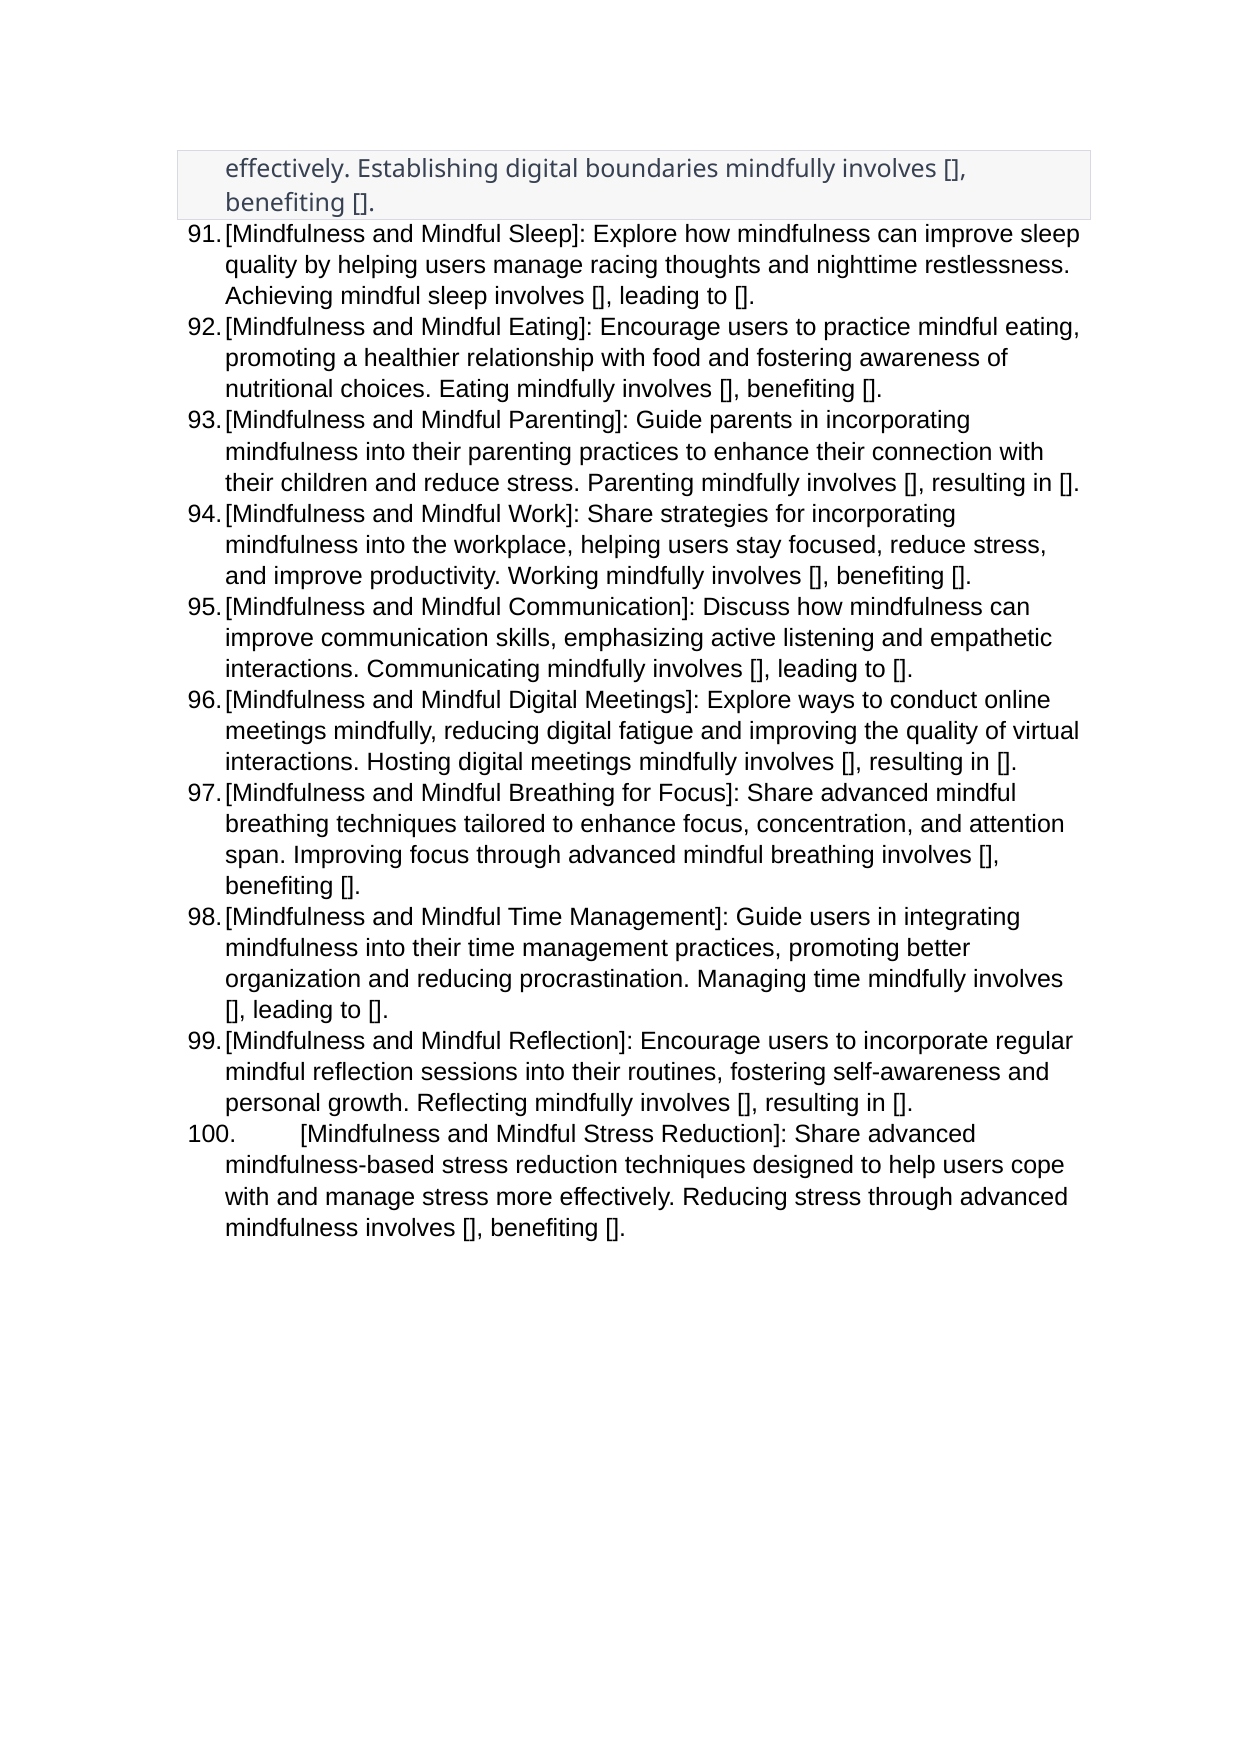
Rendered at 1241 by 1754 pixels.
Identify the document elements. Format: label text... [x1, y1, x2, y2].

list [Mindfulness and Mindful Work]: Share strategies for incorporating mindfulness into the workplace, helping users stay focused, reduce stress, and improve productivity. Working mindfully involves [], benefiting []. [187, 498, 1090, 589]
list [Mindfulness and Mindful Time Management]: Guide users in integrating mindfulness into their time management practices, promoting better organization and reducing procrastination. Managing time mindfully involves [], leading to []. [187, 902, 1090, 1024]
list [Mindfulness and Mindful Breathing for Focus]: Share advanced mindful breathing techniques tailored to enhance focus, concentration, and attention span. Improving focus through advanced mindful breathing involves [], benefiting []. [187, 778, 1090, 900]
list [Mindfulness and Mindful Eating]: Encourage users to practice mindful eating, promoting a healthier relationship with food and fostering awareness of nutritional choices. Eating mindfully involves [], benefiting []. [187, 312, 1090, 403]
list [Mindfulness and Mindful Stress Reduction]: Share advanced mindfulness-based stress reduction techniques designed to help users cope with and manage stress more effectively. Reducing stress through advanced mindfulness involves [], benefiting []. [187, 1119, 1090, 1241]
list [Mindfulness and Mindful Communication]: Discuss how mindfulness can improve communication skills, emphasizing active listening and empathetic interactions. Communicating mindfully involves [], leading to []. [187, 592, 1090, 682]
list [Mindfulness and Mindful Parenting]: Guide parents in incorporating mindfulness into their parenting practices to enhance their connection with their children and reduce stress. Parenting mindfully involves [], resulting in []. [187, 405, 1090, 496]
list [Mindfulness and Mindful Sleep]: Explore how mindfulness can improve sleep quality by helping users manage racing thoughts and nighttime restlessness. Achieving mindful sleep involves [], leading to []. [187, 220, 1090, 310]
list [Mindfulness and Mindful Reflection]: Encourage users to incorporate regular mindful reflection sessions into their routines, fostering self-awareness and personal growth. Reflecting mindfully involves [], resulting in []. [187, 1026, 1090, 1117]
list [178, 151, 1090, 219]
list [Mindfulness and Mindful Digital Meetings]: Explore ways to conduct online meetings mindfully, reducing digital fatigue and improving the quality of virtual interactions. Hosting digital meetings mindfully involves [], resulting in []. [187, 685, 1090, 776]
